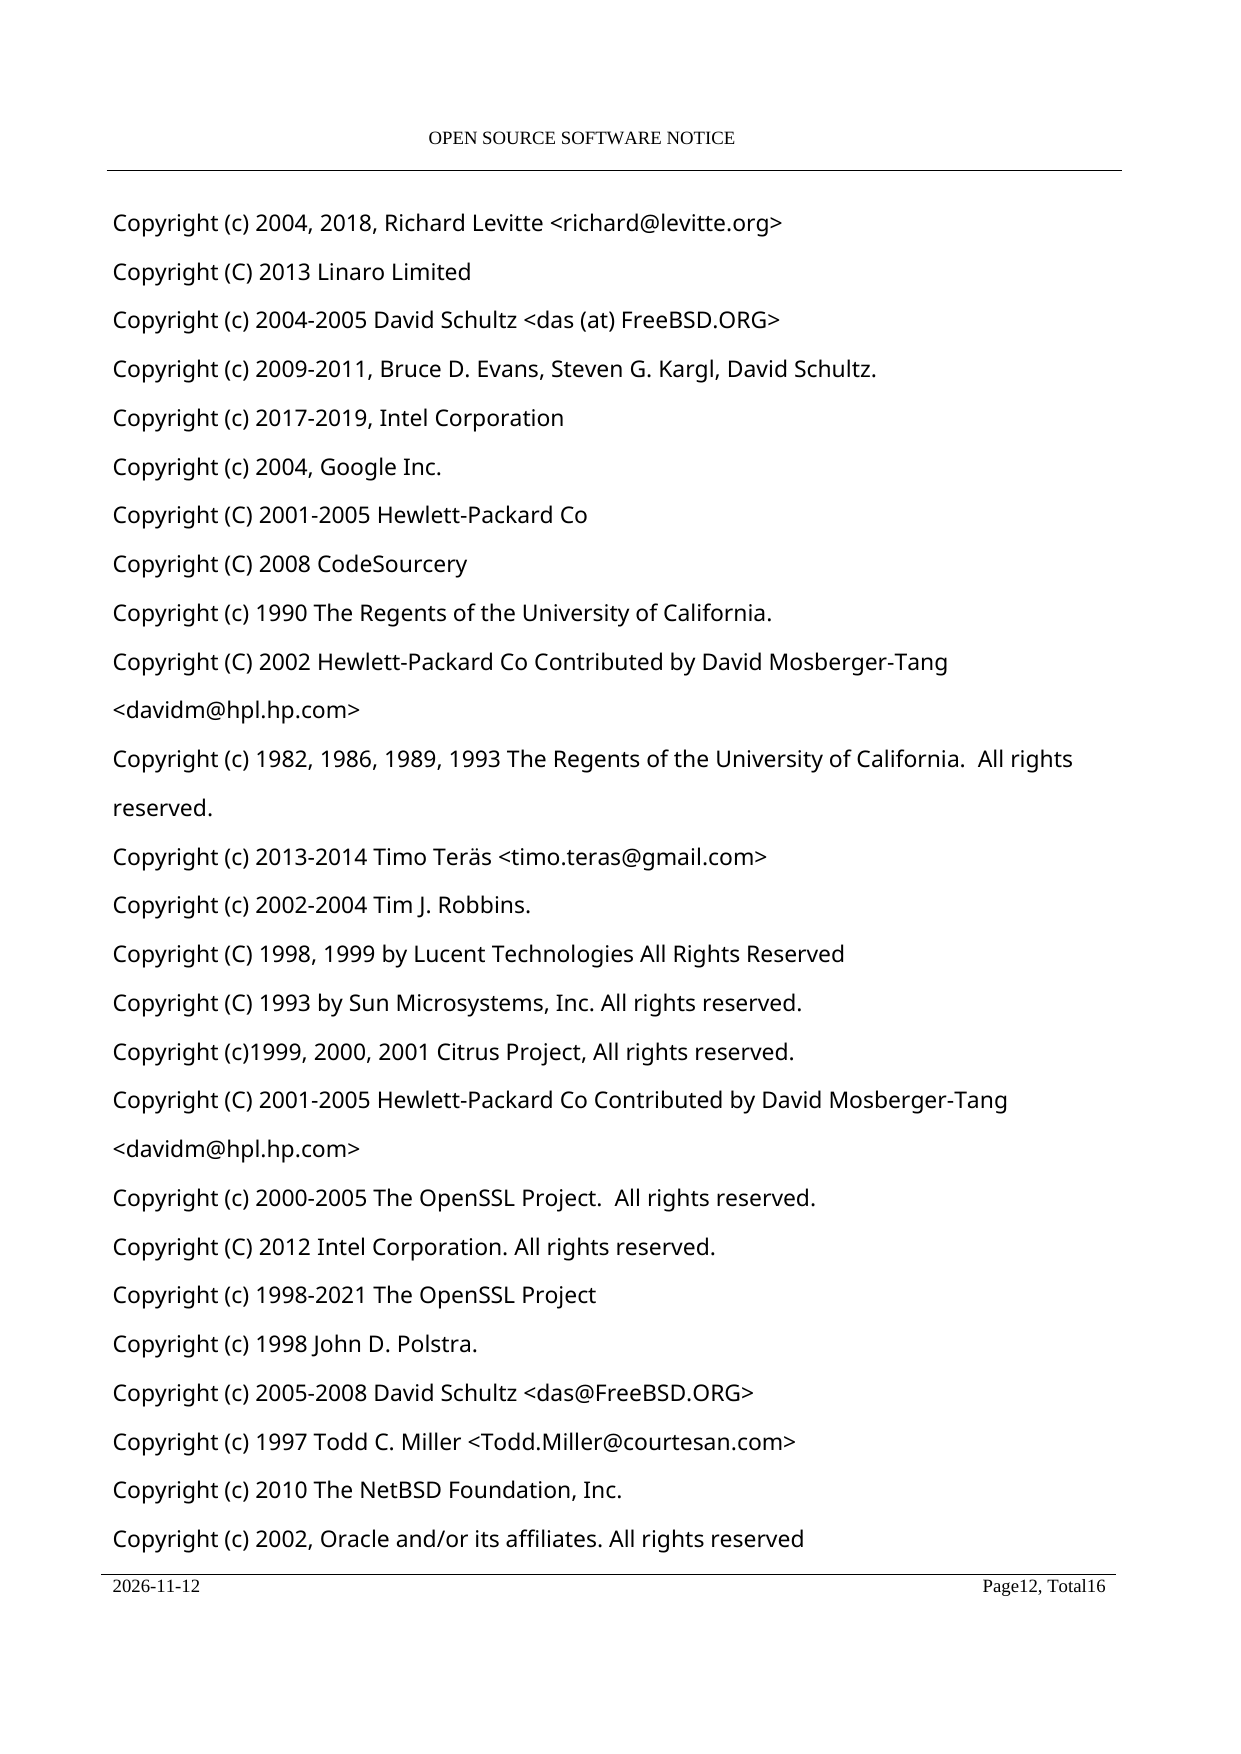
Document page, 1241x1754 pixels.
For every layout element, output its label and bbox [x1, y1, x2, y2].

text [112, 206, 1128, 1555]
